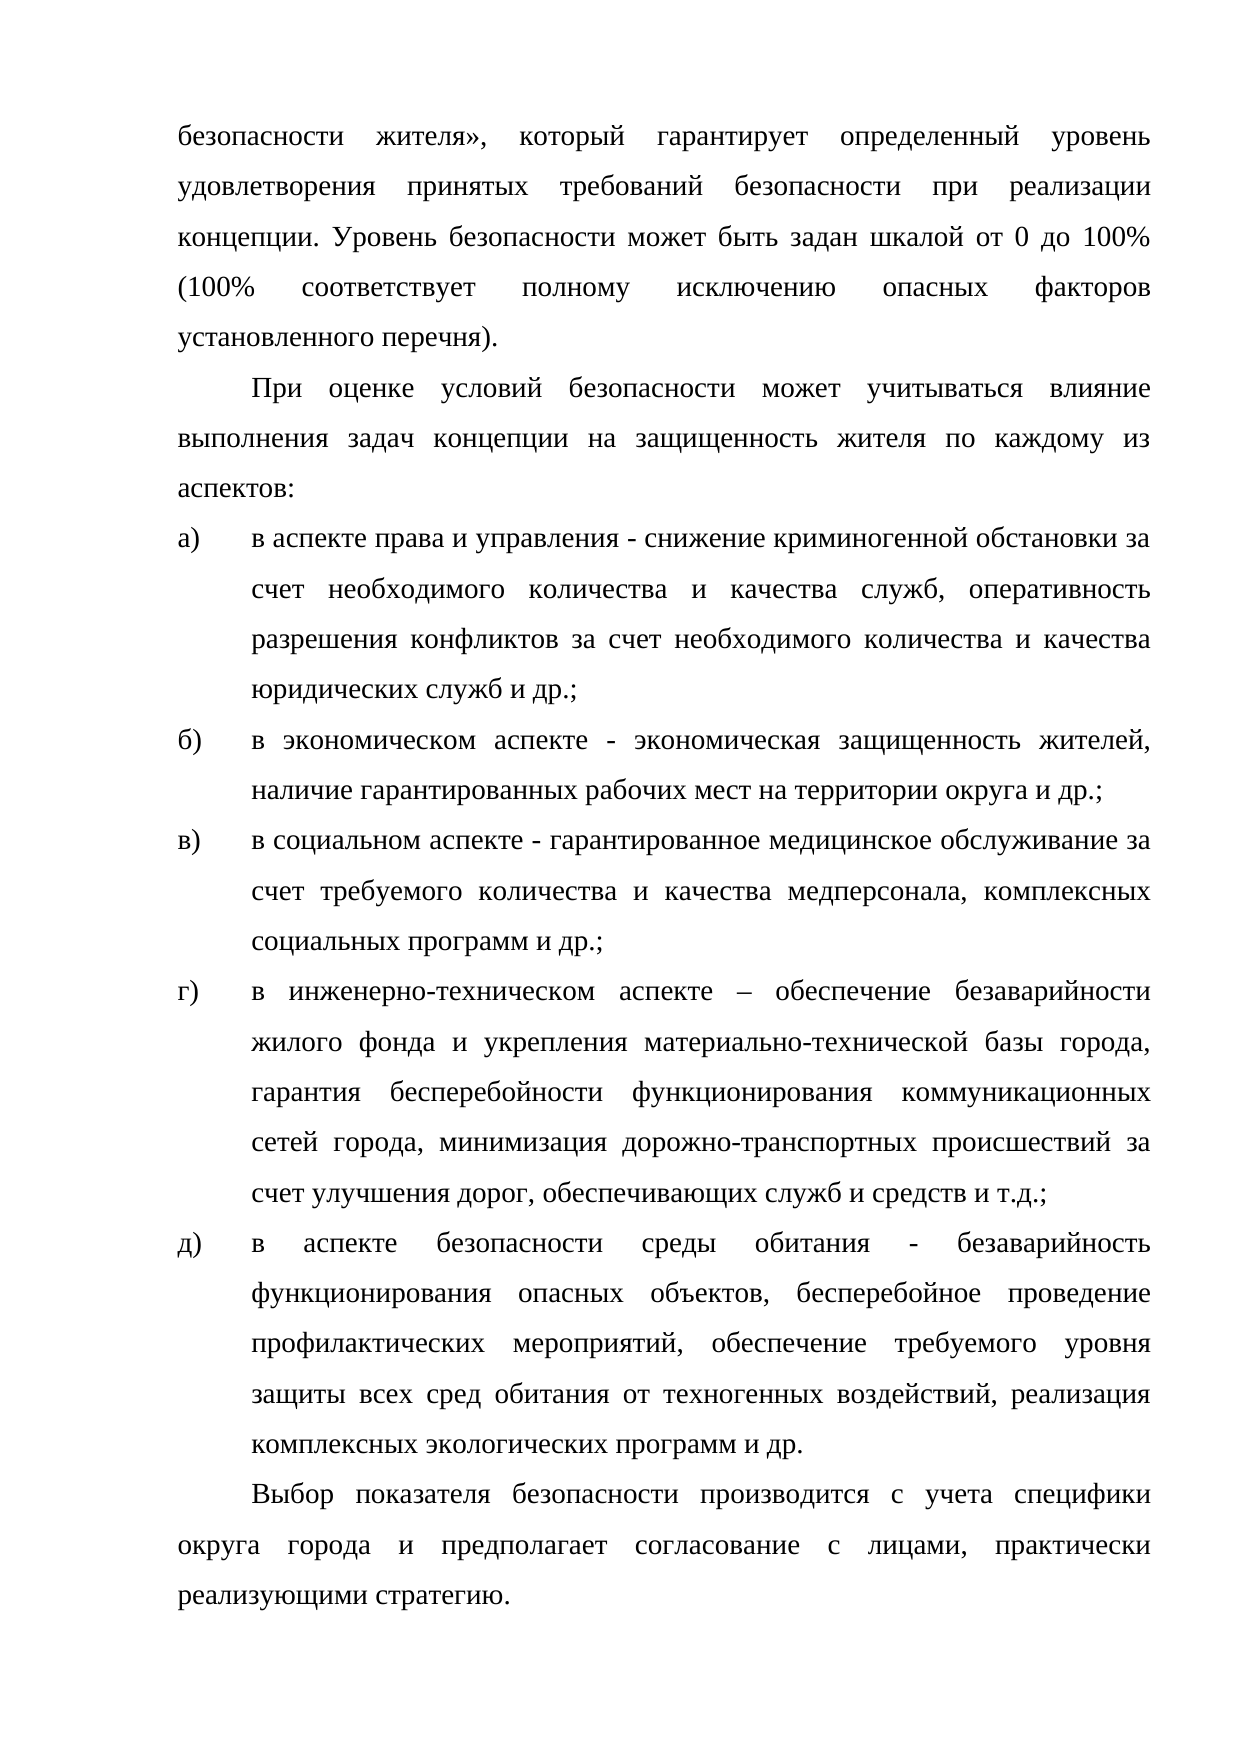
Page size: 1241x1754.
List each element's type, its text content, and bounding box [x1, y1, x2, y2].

list в аспекте безопасности среды обитания - безаварийность функционирования опасных объектов, бесперебойное проведение профилактических мероприятий, обеспечение требуемого уровня защиты всех сред обитания от техногенных воздействий, реализация комплексных экологических программ и др. [177, 1225, 1152, 1460]
list в инженерно-техническом аспекте – обеспечение безаварийности жилого фонда и укрепления материально-технической базы города, гарантия бесперебойности функционирования коммуникационных сетей города, минимизация дорожно-транспортных происшествий за счет улучшения дорог, обеспечивающих служб и средств и т.д.; [177, 973, 1152, 1208]
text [177, 118, 1152, 353]
text При оценке условий безопасности может учитываться влияние выполнения задач концепции на защищенность жителя по каждому из аспектов: [177, 370, 1152, 504]
text Выбор показателя безопасности производится с учета специфики округа города и предполагает согласование с лицами, практически реализующими стратегию. [177, 1477, 1152, 1611]
list в экономическом аспекте - экономическая защищенность жителей, наличие гарантированных рабочих мест на территории округа и др.; [177, 722, 1152, 806]
list в социальном аспекте - гарантированное медицинское обслуживание за счет требуемого количества и качества медперсонала, комплексных социальных программ и др.; [177, 822, 1152, 957]
list в аспекте права и управления - снижение криминогенной обстановки за счет необходимого количества и качества служб, оперативность разрешения конфликтов за счет необходимого количества и качества юридических служб и др.; [177, 521, 1152, 705]
